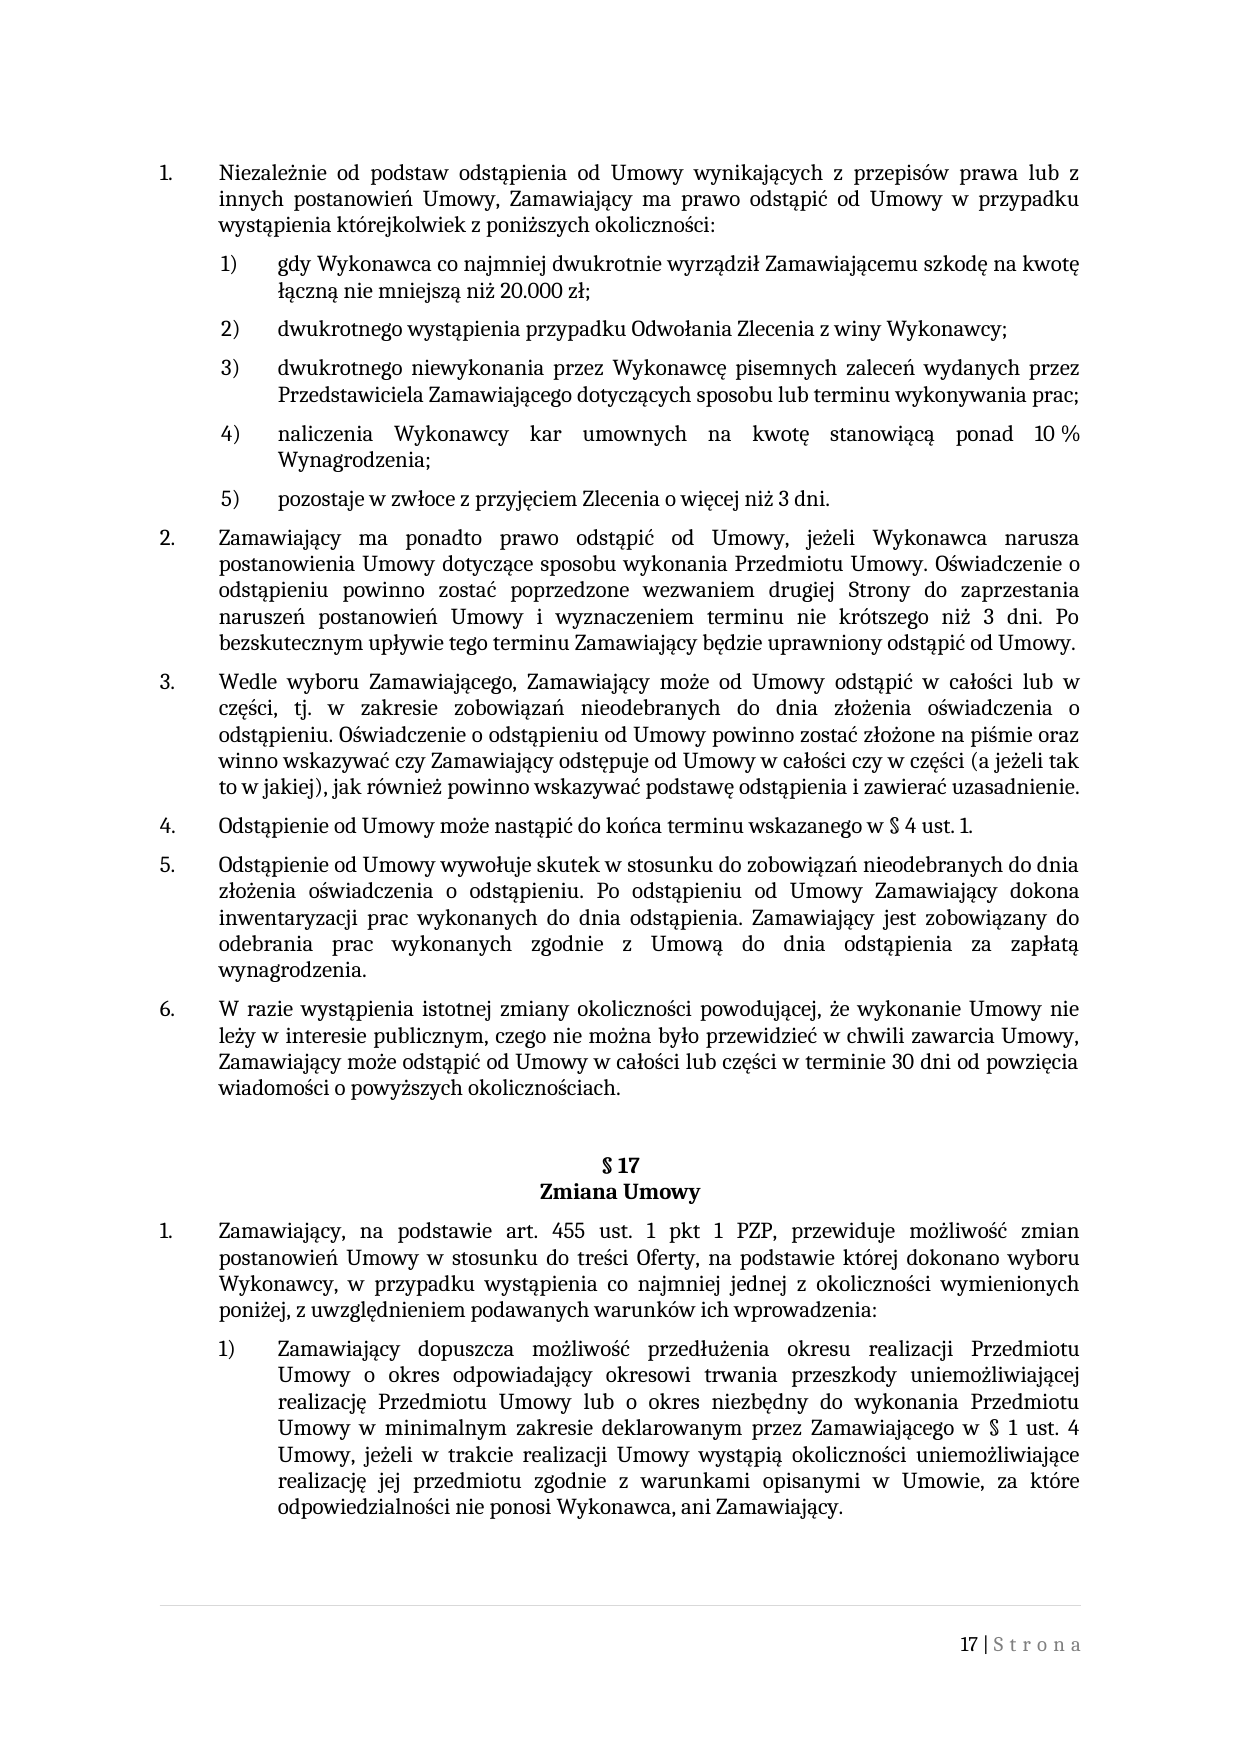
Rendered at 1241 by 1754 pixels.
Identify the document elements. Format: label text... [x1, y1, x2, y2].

list dwukrotnego wystąpienia przypadku Odwołania Zlecenia z winy Wykonawcy; [221, 316, 1081, 343]
list Niezależnie od podstaw odstąpienia od Umowy wynikających z przepisów prawa lub z innych postanowień Umowy, Zamawiający ma prawo odstąpić od Umowy w przypadku wystąpienia którejkolwiek z poniższych okoliczności: [159, 159, 1081, 238]
text 1. Zamawiający, na podstawie art. 455 ust. 1 pkt 1 PZP, przewiduje możliwość zmian postanowień Umowy w stosunku do treści Oferty, na podstawie której dokonano wyboru Wykonawcy, w przypadku wystąpienia co najmniej jednej z okoliczności wymienionych poniżej, z uwzględnieniem podawanych warunków ich wprowadzenia: [159, 1218, 1081, 1323]
list gdy Wykonawca co najmniej dwukrotnie wyrządził Zamawiającemu szkodę na kwotę łączną nie mniejszą niż 20.000 zł; [221, 251, 1081, 304]
list dwukrotnego niewykonania przez Wykonawcę pisemnych zaleceń wydanych przez Przedstawiciela Zamawiającego dotyczących sposobu lub terminu wykonywania prac; [221, 355, 1081, 408]
list Odstąpienie od Umowy wywołuje skutek w stosunku do zobowiązań nieodebranych do dnia złożenia oświadczenia o odstąpieniu. Po odstąpieniu od Umowy Zamawiający dokona inwentaryzacji prac wykonanych do dnia odstąpienia. Zamawiający jest zobowiązany do odebrania prac wykonanych zgodnie z Umową do dnia odstąpienia za zapłatą wynagrodzenia. [159, 852, 1081, 983]
list Wedle wyboru Zamawiającego, Zamawiający może od Umowy odstąpić w całości lub w części, tj. w zakresie zobowiązań nieodebranych do dnia złożenia oświadczenia o odstąpieniu. Oświadczenie o odstąpieniu od Umowy powinno zostać złożone na piśmie oraz winno wskazywać czy Zamawiający odstępuje od Umowy w całości czy w części (a jeżeli tak to w jakiej), jak również powinno wskazywać podstawę odstąpienia i zawierać uzasadnienie. [159, 669, 1081, 800]
list W razie wystąpienia istotnej zmiany okoliczności powodującej, że wykonanie Umowy nie leży w interesie publicznym, czego nie można było przewidzieć w chwili zawarcia Umowy, Zamawiający może odstąpić od Umowy w całości lub części w terminie 30 dni od powzięcia wiadomości o powyższych okolicznościach. [159, 996, 1081, 1101]
list Zamawiający dopuszcza możliwość przedłużenia okresu realizacji Przedmiotu Umowy o okres odpowiadający okresowi trwania przeszkody uniemożliwiającej realizację Przedmiotu Umowy lub o okres niezbędny do wykonania Przedmiotu Umowy w minimalnym zakresie deklarowanym przez Zamawiającego w § 1 ust. 4 Umowy, jeżeli w trakcie realizacji Umowy wystąpią okoliczności uniemożliwiające realizację jej przedmiotu zgodnie z warunkami opisanymi w Umowie, za które odpowiedzialności nie ponosi Wykonawca, ani Zamawiający. [218, 1336, 1081, 1520]
list pozostaje w zwłoce z przyjęciem Zlecenia o więcej niż 3 dni. [221, 486, 1081, 512]
text § 17 Zmiana Umowy [159, 1153, 1081, 1206]
list Odstąpienie od Umowy może nastąpić do końca terminu wskazanego w § 4 ust. 1. [159, 813, 1081, 839]
list Zamawiający ma ponadto prawo odstąpić od Umowy, jeżeli Wykonawca narusza postanowienia Umowy dotyczące sposobu wykonania Przedmiotu Umowy. Oświadczenie o odstąpieniu powinno zostać poprzedzone wezwaniem drugiej Strony do zaprzestania naruszeń postanowień Umowy i wyznaczeniem terminu nie krótszego niż 3 dni. Po bezskutecznym upływie tego terminu Zamawiający będzie uprawniony odstąpić od Umowy. [159, 524, 1081, 656]
list naliczenia Wykonawcy kar umownych na kwotę stanowiącą ponad 10 % Wynagrodzenia; [221, 420, 1081, 473]
